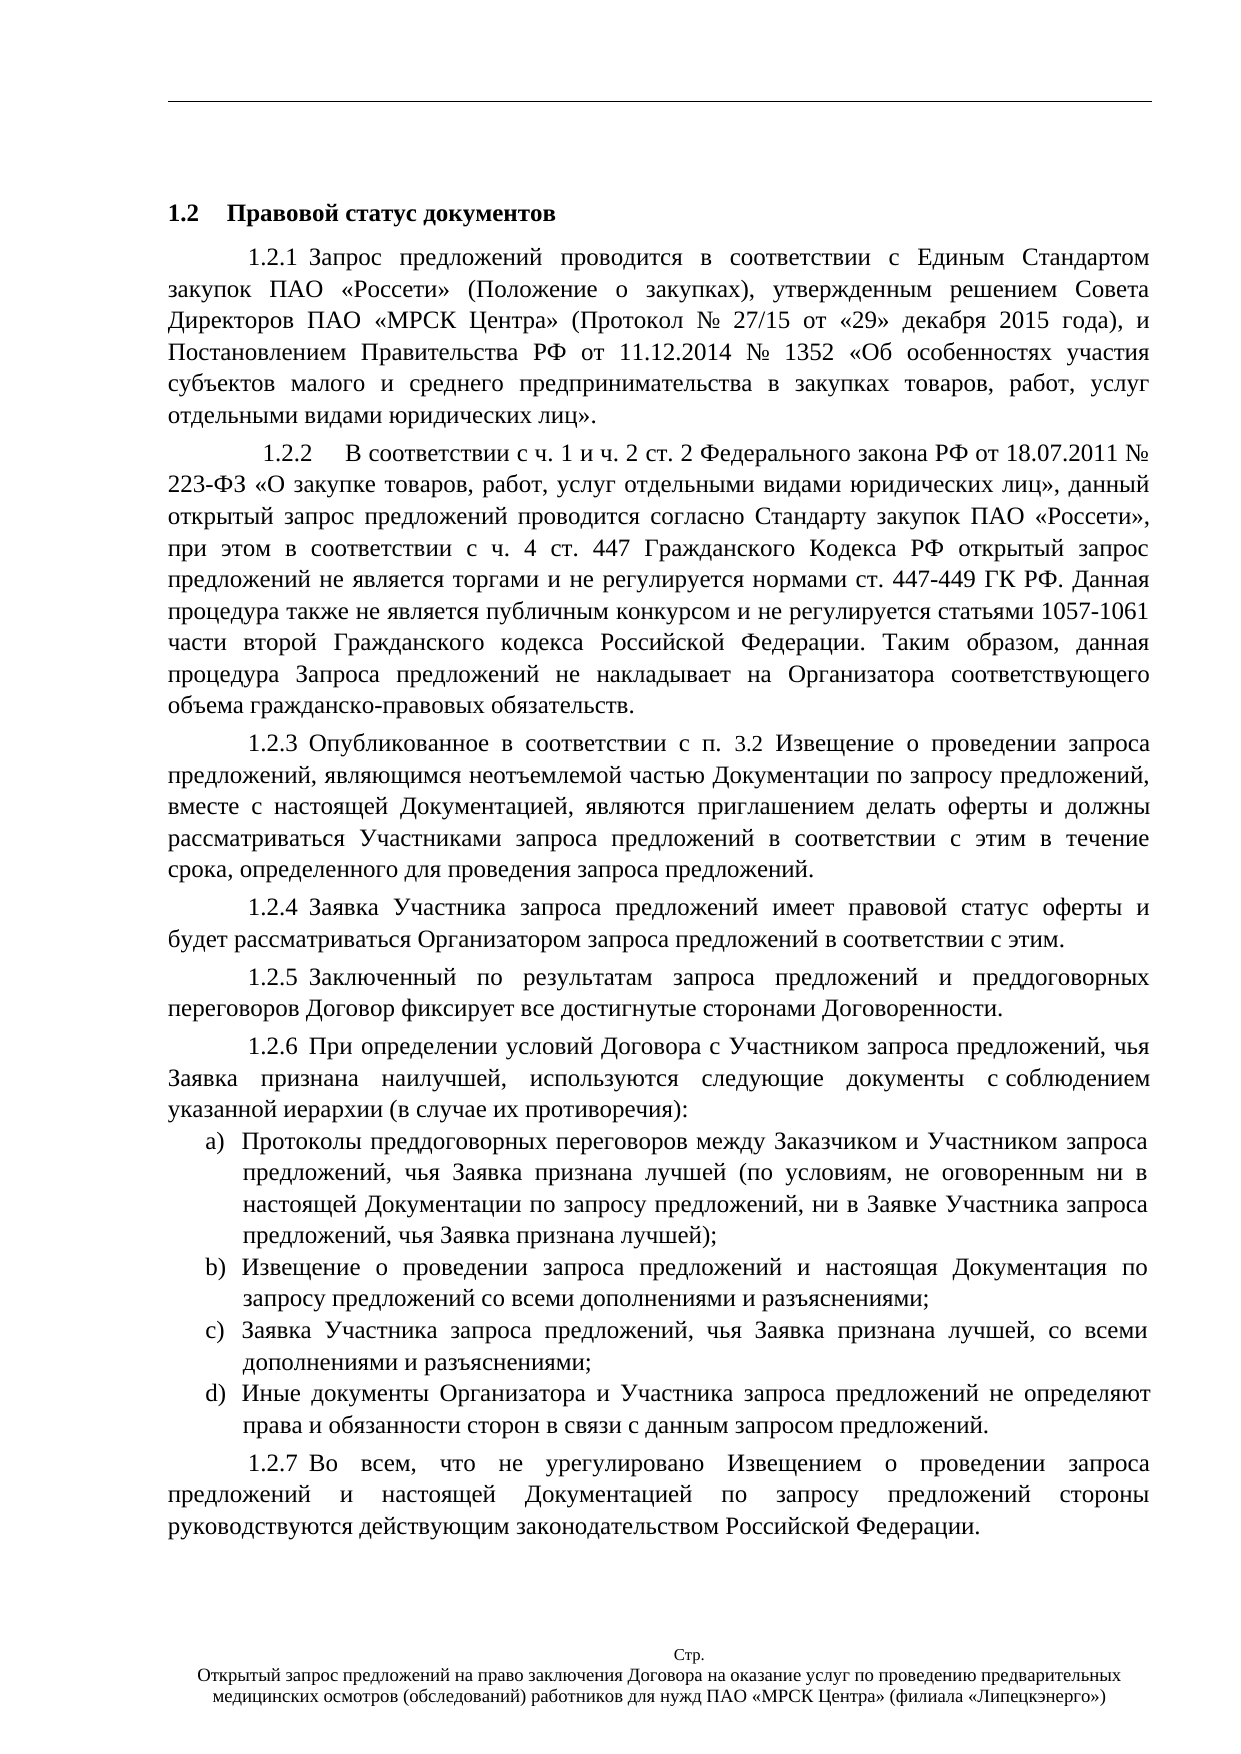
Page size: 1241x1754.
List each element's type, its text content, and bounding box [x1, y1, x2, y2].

list Во всем, что не урегулировано Извещением о проведении запроса предложений и настоящей Документацией по запросу предложений стороны руководствуются действующим законодательством Российской Федерации. [168, 1448, 1150, 1539]
subtitle Правовой статус документов [168, 198, 1152, 227]
list При определении условий Договора с Участником запроса предложений, чья Заявка признана наилучшей, используются следующие документы с соблюдением указанной иерархии (в случае их противоречия): [168, 1031, 1150, 1123]
list Протоколы преддоговорных переговоров между Заказчиком и Участником запроса предложений, чья Заявка признана лучшей (по условиям, не оговоренным ни в настоящей Документации по запросу предложений, ни в Заявке Участника запроса предложений, чья Заявка признана лучшей); [205, 1126, 1149, 1249]
list Извещение о проведении запроса предложений и настоящая Документация по запросу предложений со всеми дополнениями и разъяснениями; [205, 1252, 1148, 1312]
list Иные документы Организатора и Участника запроса предложений не определяют права и обязанности сторон в связи с данным запросом предложений. [205, 1378, 1152, 1438]
list В соответствии с ч. 1 и ч. 2 ст. 2 Федерального закона РФ от 18.07.2011 № 223-ФЗ «О закупке товаров, работ, услуг отдельными видами юридических лиц», данный открытый запрос предложений проводится согласно Стандарту закупок ПАО «Россети», при этом в соответствии с ч. 4 ст. 447 Гражданского Кодекса РФ открытый запрос предложений не является торгами и не регулируется нормами ст. 447-449 ГК РФ. Данная процедура также не является публичным конкурсом и не регулируется статьями 1057-1061 части второй Гражданского кодекса Российской Федерации. Таким образом, данная процедура Запроса предложений не накладывает на Организатора соответствующего объема гражданско-правовых обязательств. [168, 438, 1150, 719]
list Заключенный по результатам запроса предложений и преддоговорных переговоров Договор фиксирует все достигнутые сторонами Договоренности. [168, 962, 1150, 1022]
list Заявка Участника запроса предложений, чья Заявка признана лучшей, со всеми дополнениями и разъяснениями; [205, 1315, 1148, 1375]
list Заявка Участника запроса предложений имеет правовой статус оферты и будет рассматриваться Организатором запроса предложений в соответствии с этим. [168, 892, 1150, 953]
list Запрос предложений проводится в соответствии с Единым Стандартом закупок ПАО «Россети» (Положение о закупках), утвержденным решением Совета Директоров ПАО «МРСК Центра» (Протокол № 27/15 от «29» декабря 2015 года), и Постановлением Правительства РФ от 11.12.2014 № 1352 «Об особенностях участия субъектов малого и среднего предпринимательства в закупках товаров, работ, услуг отдельными видами юридических лиц». [168, 242, 1150, 429]
list Опубликованное в соответствии с п. 3.2 Извещение о проведении запроса предложений, являющимся неотъемлемой частью Документации по запросу предложений, вместе с настоящей Документацией, являются приглашением делать оферты и должны рассматриваться Участниками запроса предложений в соответствии с этим в течение срока, определенного для проведения запроса предложений. [168, 728, 1150, 883]
